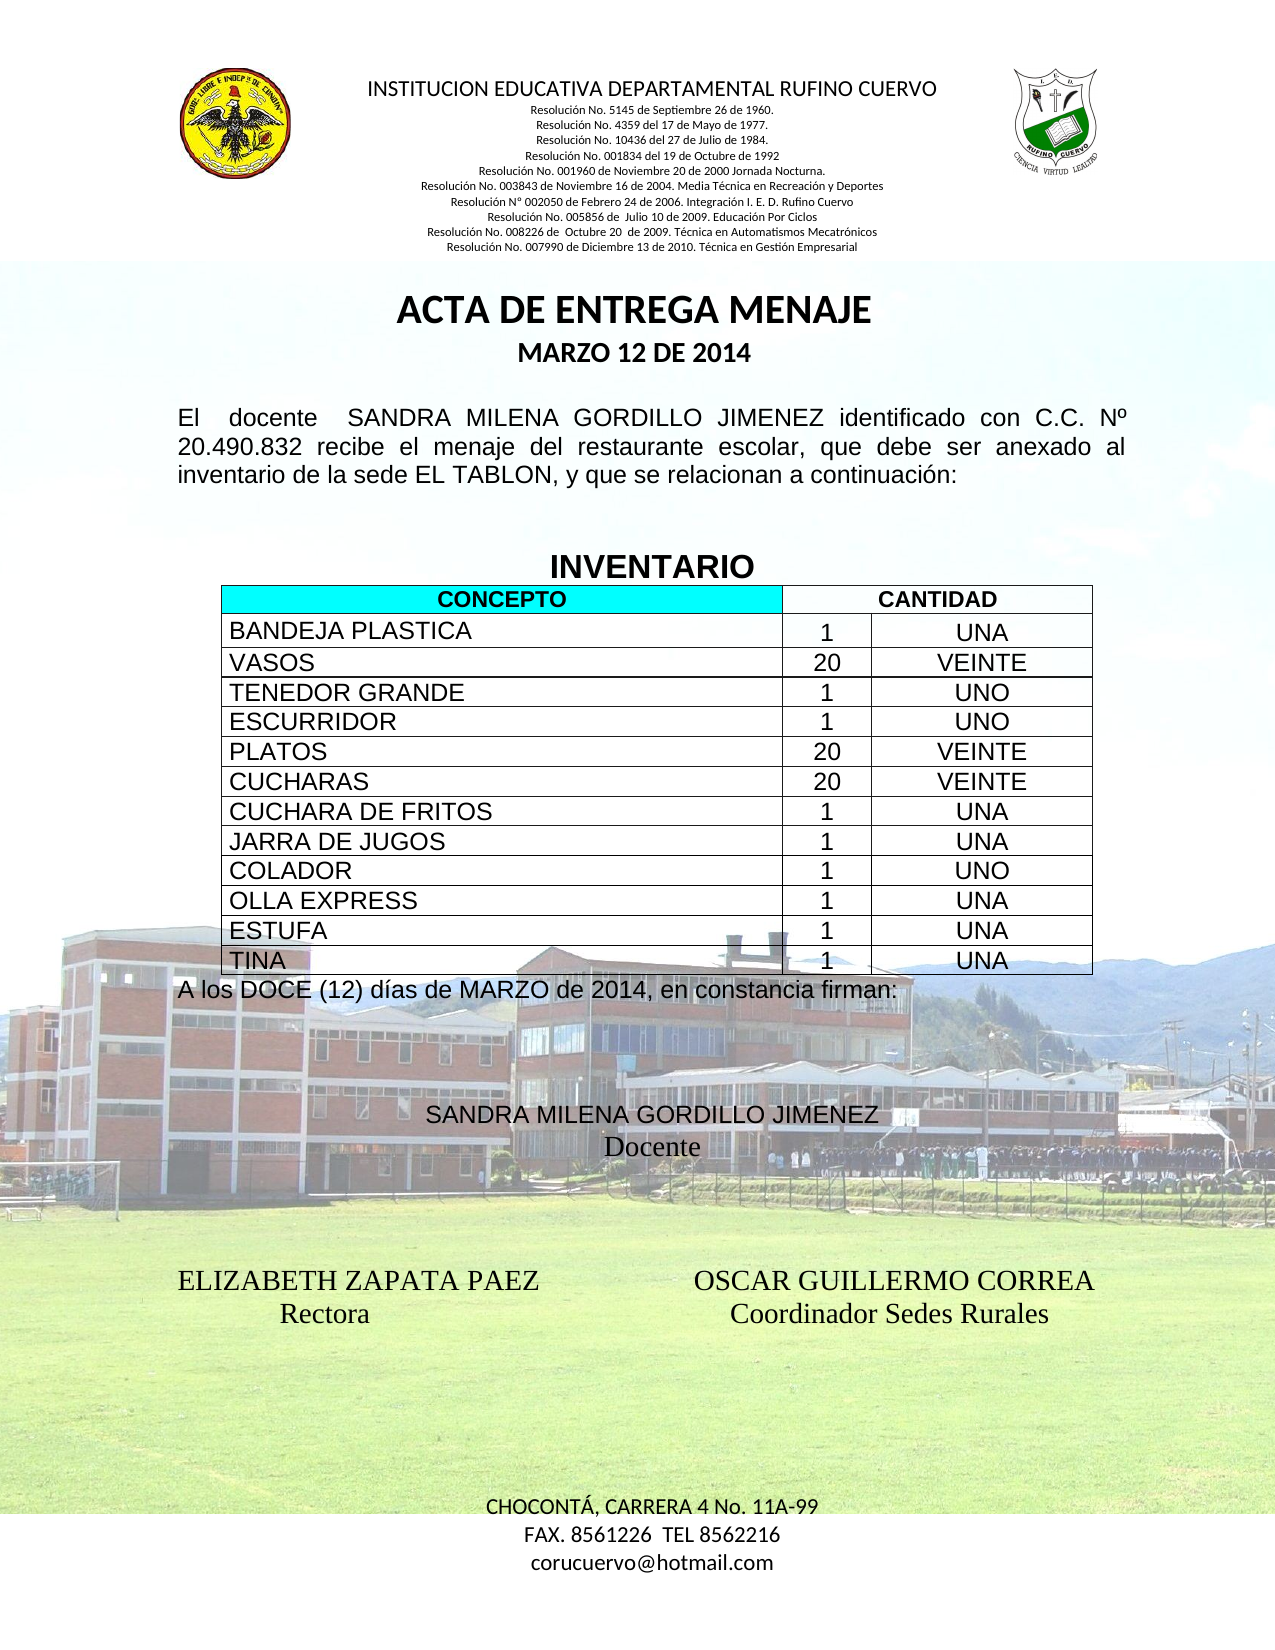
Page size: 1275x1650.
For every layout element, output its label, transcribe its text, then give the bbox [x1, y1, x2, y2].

table_cell 1 [783, 707, 871, 736]
table_cell JARRA DE JUGOS [222, 826, 782, 855]
table_cell 1 [783, 826, 871, 855]
table_cell UNA [872, 614, 1092, 647]
table_header ACTA DE ENTREGA MENAJE MARZO 12 DE 2014 [176, 283, 1093, 369]
picture [557, 1503, 565, 1514]
table_cell 1 [783, 856, 871, 885]
text ELIZABETH ZAPATA PAEZ OSCAR GUILLERMO CORREA [177, 1263, 1127, 1297]
table_cell 20 [783, 648, 871, 676]
table_cell 1 [783, 916, 871, 944]
picture [717, 1503, 725, 1514]
picture [515, 1501, 524, 1512]
table_cell 1 [783, 797, 871, 825]
text INVENTARIO [177, 547, 1127, 585]
picture [731, 1504, 737, 1513]
table_cell UNO [872, 707, 1092, 736]
table_cell UNA [872, 946, 1092, 974]
table_cell UNA [872, 826, 1092, 855]
table_cell TENEDOR GRANDE [222, 678, 782, 706]
table_cell VASOS [222, 648, 782, 676]
table_cell 1 [783, 886, 871, 915]
text Docente [177, 1129, 1127, 1162]
table_cell UNA [872, 886, 1092, 915]
table_cell 1 [783, 946, 871, 974]
text El docente SANDRA MILENA GORDILLO JIMENEZ identificado con C.C. Nº 20.490.832 recibe el menaje del restaurante escolar, que debe ser anexado al inventario de la sede EL TABLON, y que se relacionan a continuación: [177, 403, 1127, 489]
table_cell UNA [872, 916, 1092, 944]
text SANDRA MILENA GORDILLO JIMENEZ [177, 1100, 1127, 1129]
text Rectora Coordinador Sedes Rurales [177, 1297, 1127, 1330]
table_cell TINA [222, 946, 782, 974]
table_cell CUCHARA DE FRITOS [222, 797, 782, 825]
table_cell UNO [872, 678, 1092, 706]
table_cell BANDEJA PLASTICA [222, 614, 782, 647]
table_cell UNO [872, 856, 1092, 885]
picture [0, 261, 1275, 1514]
table_cell 1 [783, 614, 871, 647]
table_cell CUCHARAS [222, 767, 782, 796]
table_cell PLATOS [222, 737, 782, 766]
table_header CANTIDAD [783, 586, 1092, 613]
table_cell OLLA EXPRESS [222, 886, 782, 915]
picture [542, 1501, 551, 1512]
table_cell VEINTE [872, 767, 1092, 796]
table_cell VEINTE [872, 648, 1092, 676]
picture [179, 68, 291, 179]
picture [1013, 68, 1098, 175]
table_cell VEINTE [872, 737, 1092, 766]
table_cell 1 [783, 678, 871, 706]
table_cell ESTUFA [222, 916, 782, 944]
table_cell 20 [783, 767, 871, 796]
text A los DOCE (12) días de MARZO de 2014, en constancia firman: [177, 975, 1127, 1004]
table_cell COLADOR [222, 856, 782, 885]
picture [502, 1507, 509, 1514]
table_cell ESCURRIDOR [222, 707, 782, 736]
table_cell UNA [872, 797, 1092, 825]
table_header CONCEPTO [222, 586, 782, 613]
table_cell 20 [783, 737, 871, 766]
